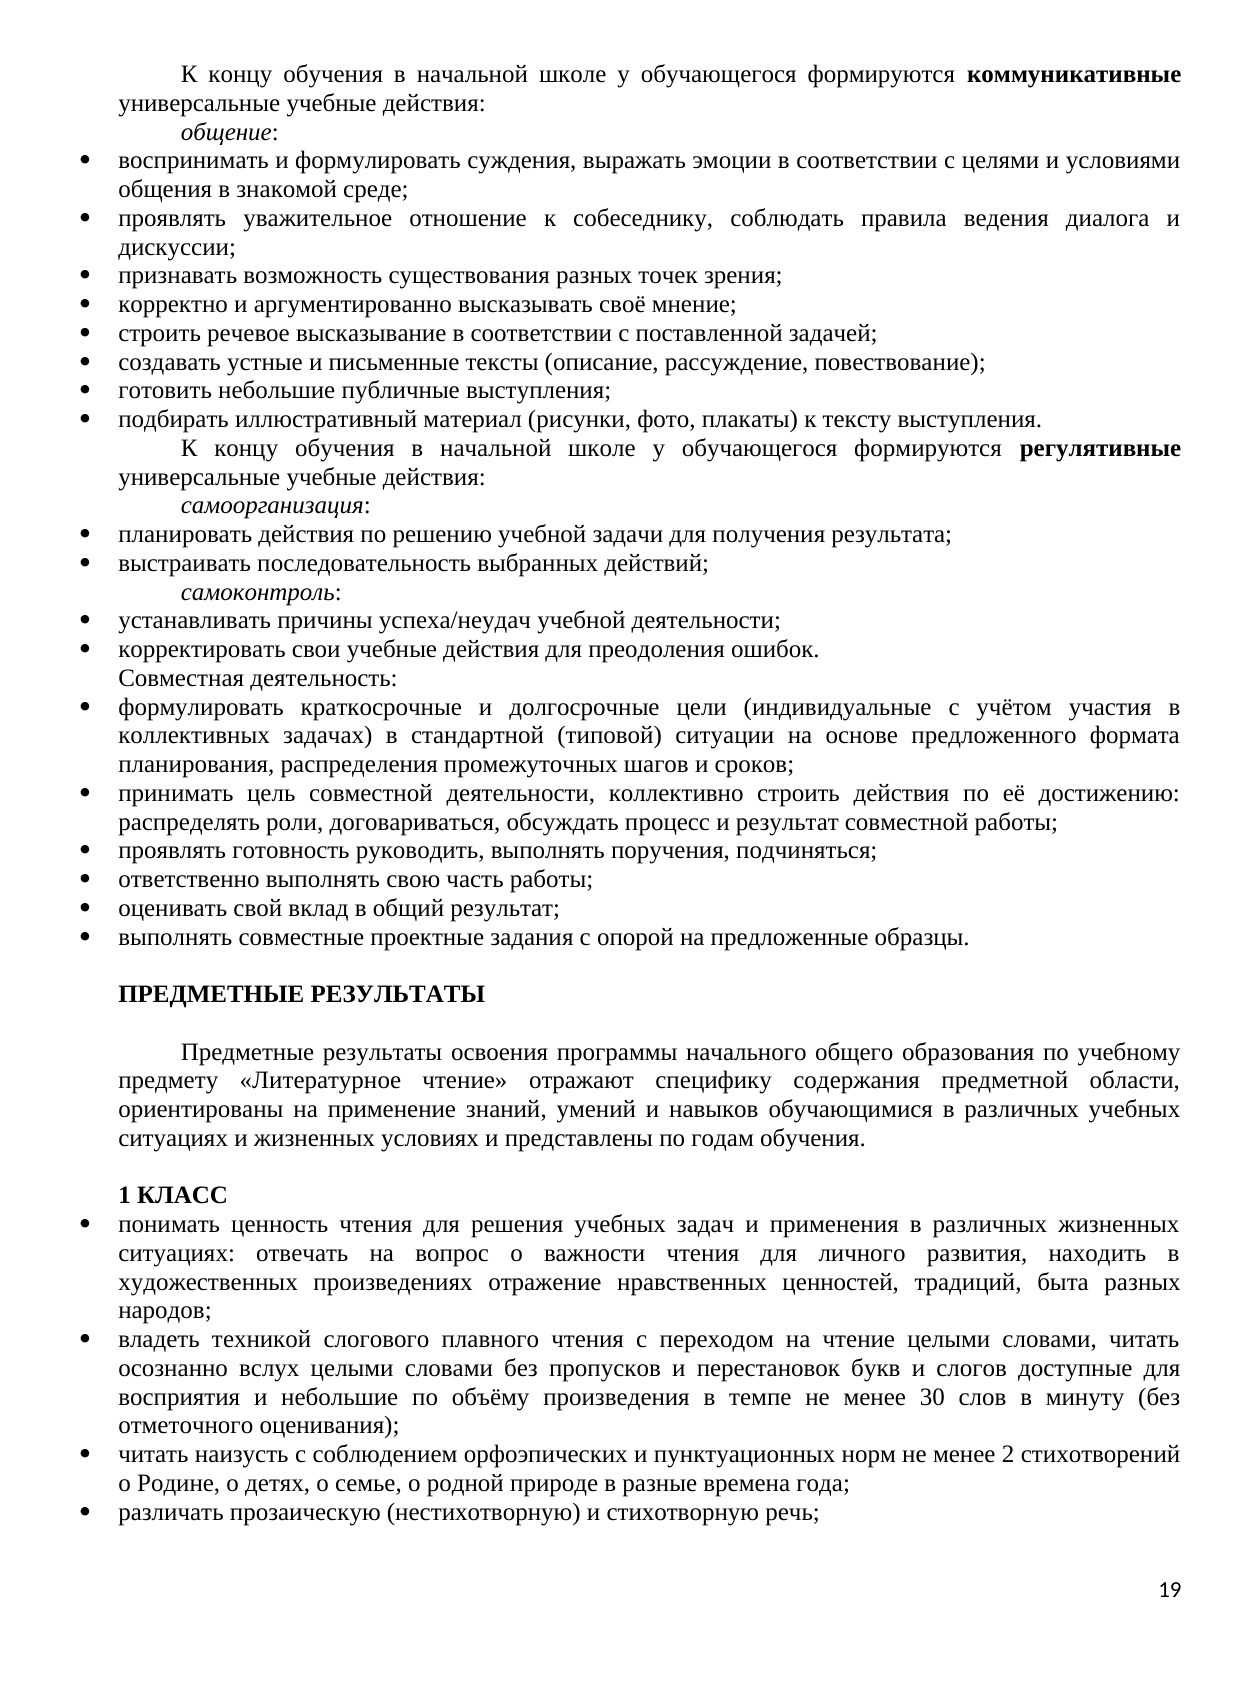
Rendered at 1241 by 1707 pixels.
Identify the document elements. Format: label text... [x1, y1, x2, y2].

text К концу обучения в начальной школе у обучающегося формируются регулятивные универсальные учебные действия: [118, 433, 1181, 490]
text Совместная деятельность: [118, 663, 1181, 692]
text 1 КЛАСС [118, 1180, 1181, 1209]
list владеть техникой слогового плавного чтения с переходом на чтение целыми словами, читать осознанно вслух целыми словами без пропусков и перестановок букв и слогов доступные для восприятия и небольшие по объёму произведения в темпе не менее 30 слов в минуту (без отметочного оценивания); [81, 1324, 1181, 1439]
list проявлять готовность руководить, выполнять поручения, подчиняться; [81, 835, 1181, 864]
text самоорганизация: [118, 490, 1181, 519]
list читать наизусть с соблюдением орфоэпических и пунктуационных норм не менее 2 стихотворений о Родине, о детях, о семье, о родной природе в разные времена года; [81, 1439, 1181, 1497]
list корректно и аргументированно высказывать своё мнение; [81, 289, 1181, 318]
text ПРЕДМЕТНЫЕ РЕЗУЛЬТАТЫ [118, 979, 1181, 1008]
text самоконтроль: [118, 577, 1181, 605]
list понимать ценность чтения для решения учебных задач и применения в различных жизненных ситуациях: отвечать на вопрос о важности чтения для личного развития, находить в художественных произведениях отражение нравственных ценностей, традиций, быта разных народов; [81, 1209, 1181, 1324]
list строить речевое высказывание в соответствии с поставленной задачей; [81, 318, 1181, 347]
list готовить небольшие публичные выступления; [81, 375, 1181, 404]
list воспринимать и формулировать суждения, выражать эмоции в соответствии с целями и условиями общения в знакомой среде; [81, 145, 1181, 203]
list формулировать краткосрочные и долгосрочные цели (индивидуальные с учётом участия в коллективных задачах) в стандартной (типовой) ситуации на основе предложенного формата планирования, распределения промежуточных шагов и сроков; [81, 692, 1181, 778]
list различать прозаическую (нестихотворную) и стихотворную речь; [81, 1497, 1181, 1525]
list оценивать свой вклад в общий результат; [81, 893, 1181, 922]
list принимать цель совместной деятельности, коллективно строить действия по её достижению: распределять роли, договариваться, обсуждать процесс и результат совместной работы; [81, 778, 1181, 835]
list планировать действия по решению учебной задачи для получения результата; [81, 519, 1181, 548]
list создавать устные и письменные тексты (описание, рассуждение, повествование); [81, 347, 1181, 375]
list признавать возможность существования разных точек зрения; [81, 260, 1181, 289]
text Предметные результаты освоения программы начального общего образования по учебному предмету «Литературное чтение» отражают специфику содержания предметной области, ориентированы на применение знаний, умений и навыков обучающимися в различных учебных ситуациях и жизненных условиях и представлены по годам обучения. [118, 1037, 1181, 1152]
list подбирать иллюстративный материал (рисунки, фото, плакаты) к тексту выступления. [81, 404, 1181, 433]
list выстраивать последовательность выбранных действий; [81, 548, 1181, 577]
list устанавливать причины успеха/неудач учебной деятельности; [81, 605, 1181, 634]
list корректировать свои учебные действия для преодоления ошибок. [81, 634, 1181, 663]
text общение: [118, 117, 1181, 145]
text К концу обучения в начальной школе у обучающегося формируются коммуникативные универсальные учебные действия: [118, 59, 1181, 117]
list выполнять совместные проектные задания с опорой на предложенные образцы. [81, 922, 1181, 950]
list проявлять уважительное отношение к собеседнику, соблюдать правила ведения диалога и дискуссии; [81, 203, 1181, 260]
list ответственно выполнять свою часть работы; [81, 864, 1181, 893]
